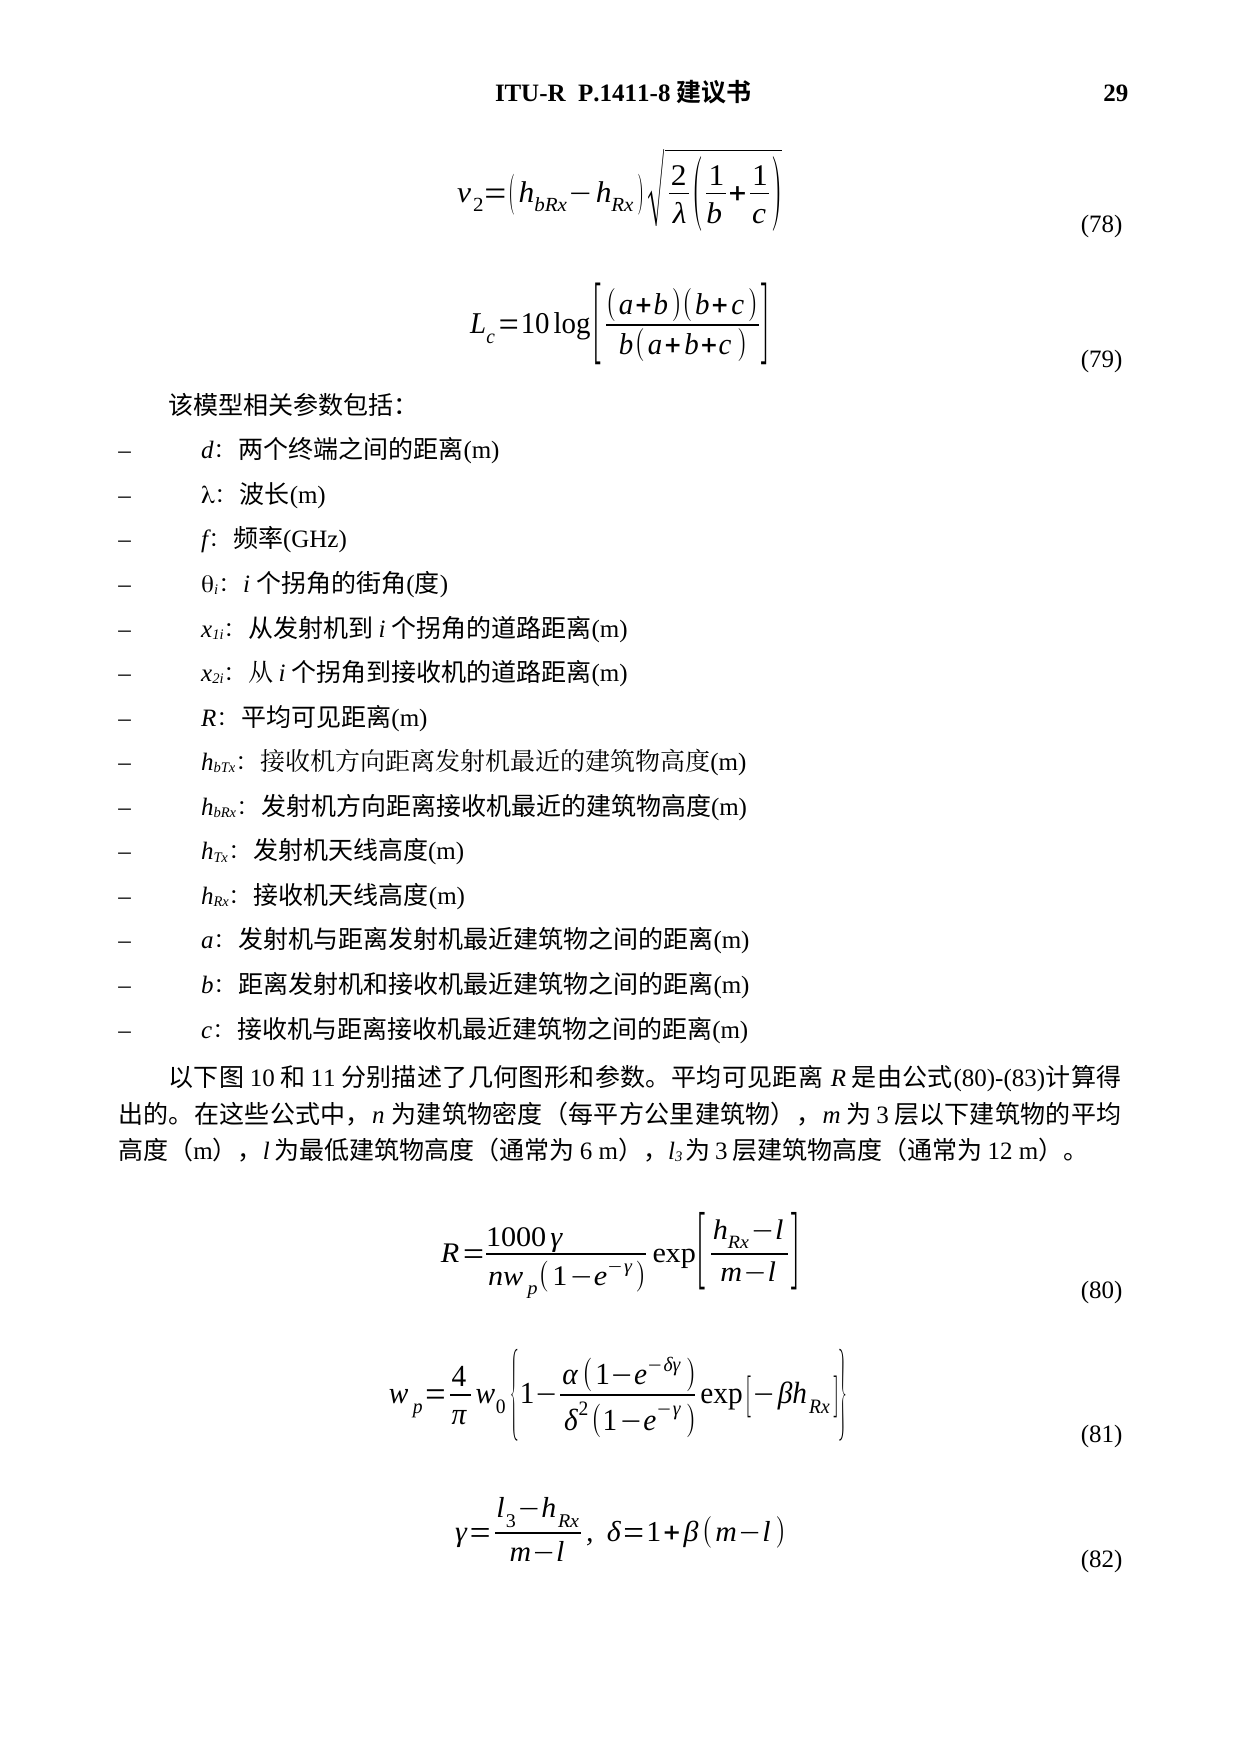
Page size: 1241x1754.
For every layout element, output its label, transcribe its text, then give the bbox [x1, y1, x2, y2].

text – hbTx：接收机方向距离发射机最近的建筑物高度(m) [118, 742, 1122, 778]
text – b：距离发射机和接收机最近建筑物之间的距离(m) [118, 964, 1122, 1001]
text – R：平均可见距离(m) [118, 697, 1122, 733]
text – f：频率(GHz) [118, 519, 1122, 555]
text (82) [118, 1492, 1122, 1573]
text (79) [118, 282, 1122, 373]
text (78) [118, 148, 1122, 238]
text (81) [118, 1348, 1122, 1448]
text – x2i：从i 个拐角到接收机的道路距离(m) [118, 653, 1122, 689]
text – x1i：从发射机到i 个拐角的道路距离(m) [118, 608, 1122, 644]
text – d：两个终端之间的距离(m) [118, 430, 1122, 466]
text – hbRx：发射机方向距离接收机最近的建筑物高度(m) [118, 786, 1122, 822]
text – c：接收机与距离接收机最近建筑物之间的距离(m) [118, 1009, 1122, 1045]
text – i：i 个拐角的街角(度) [118, 563, 1122, 600]
text – hRx：接收机天线高度(m) [118, 875, 1122, 912]
text 以下图10和11分别描述了几何图形和参数。平均可见距离R是由公式(80)-(83)计算得出的。在这些公式中，n 为建筑物密度（每平方公里建筑物），m为3层以下建筑物的平均高度（m），l为最低建筑物高度（通常为6 m），l3为3层建筑物高度（通常为12 m）。 [118, 1058, 1122, 1167]
text – hTx：发射机天线高度(m) [118, 831, 1122, 867]
text 该模型相关参数包括： [118, 385, 1122, 421]
text (80) [118, 1211, 1122, 1304]
text – ：波长(m) [118, 474, 1122, 511]
text – a：发射机与距离发射机最近建筑物之间的距离(m) [118, 920, 1122, 956]
